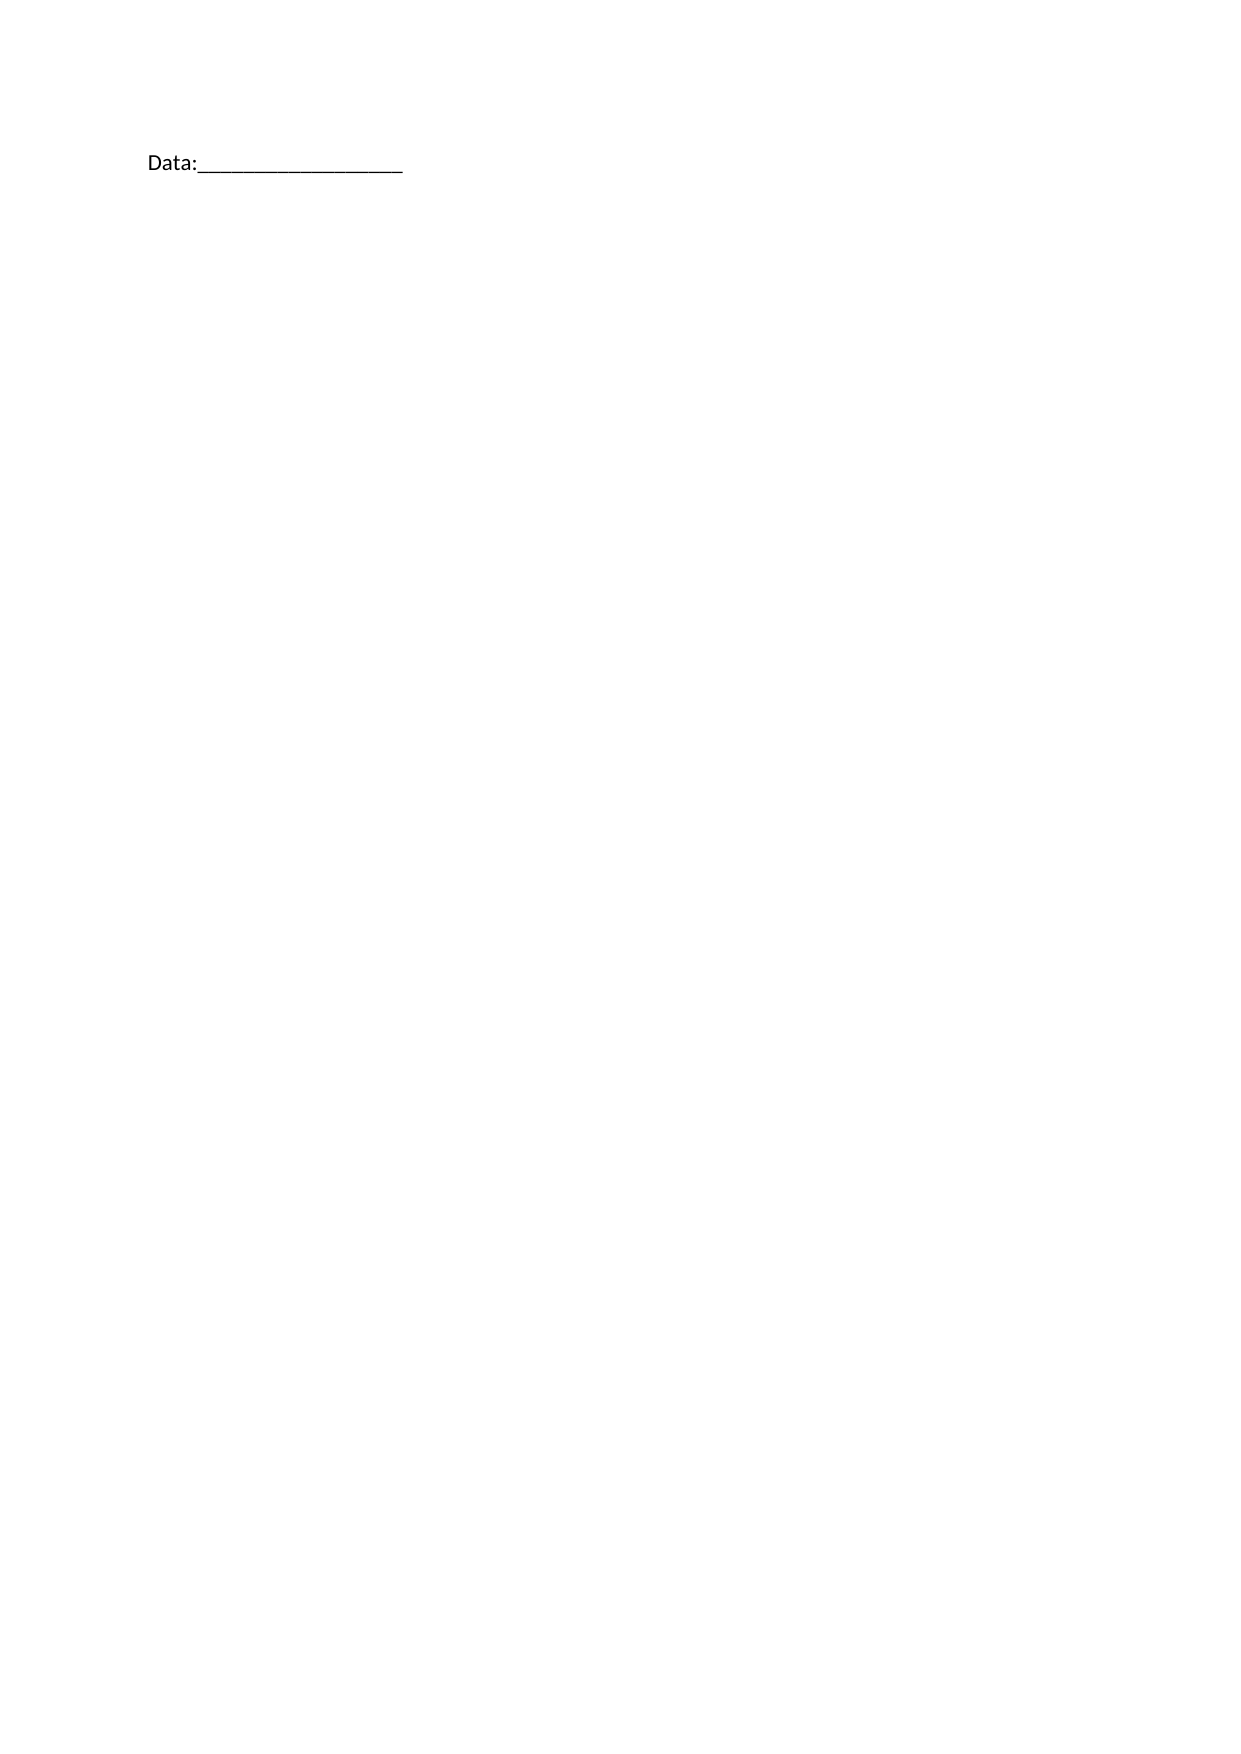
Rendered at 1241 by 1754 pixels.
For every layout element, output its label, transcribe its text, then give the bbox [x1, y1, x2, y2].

text Data:__________________ [148, 148, 1093, 176]
